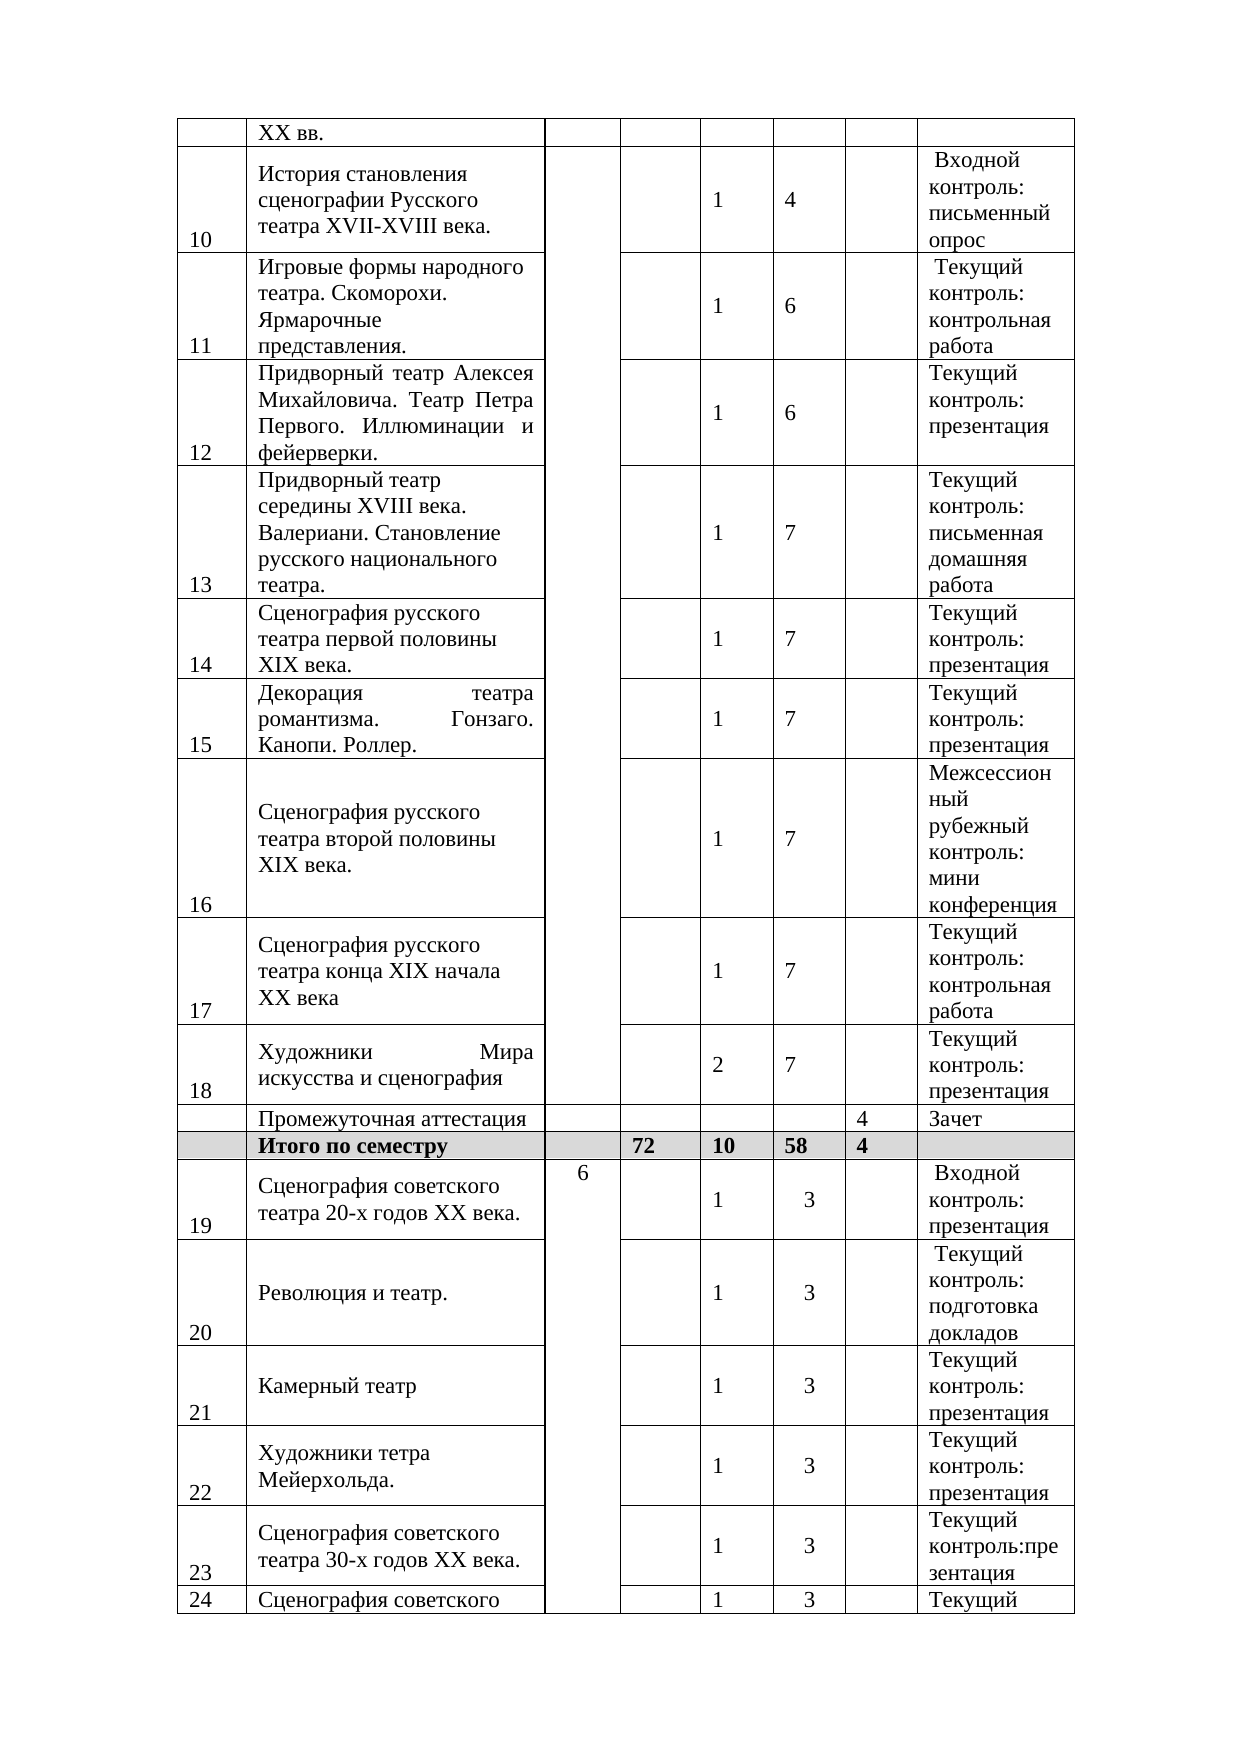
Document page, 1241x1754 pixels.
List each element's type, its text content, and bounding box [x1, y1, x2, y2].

table_cell [621, 147, 700, 252]
table_cell 3 [774, 1346, 845, 1425]
table_cell Текущий контроль:презентация [918, 1506, 1074, 1585]
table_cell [247, 1586, 544, 1613]
table_cell [846, 1240, 917, 1345]
table_cell 3 [774, 1586, 845, 1613]
table_cell Сценография русского театра второй половины XIX века. [247, 759, 544, 917]
table_cell 58 [774, 1132, 845, 1158]
table_cell 7 [774, 1025, 845, 1104]
table_cell 10 [701, 1132, 773, 1158]
table_cell [621, 918, 700, 1023]
table_cell Промежуточная аттестация [247, 1105, 544, 1131]
table_cell 2 [701, 119, 773, 146]
table_cell [546, 1105, 620, 1131]
table_cell [621, 360, 700, 465]
table_cell [546, 1132, 620, 1158]
table_cell [621, 1426, 700, 1505]
table_cell [621, 1586, 700, 1613]
table_cell 12 [178, 360, 246, 465]
table_cell [846, 1346, 917, 1425]
table_cell 1 [701, 599, 773, 678]
table_cell [846, 147, 917, 252]
table_cell [918, 1132, 1074, 1158]
table_cell [774, 1105, 845, 1131]
table_cell Придворный театр Алексея Михайловича. Театр Петра Первого. Иллюминации и фейерверки. [247, 360, 544, 465]
table_cell 7 [774, 679, 845, 758]
table_cell 7 [774, 466, 845, 598]
table_cell 4 [846, 1132, 917, 1158]
table_cell Текущий контроль: презентация [918, 360, 1074, 465]
table_cell 1 [701, 1586, 773, 1613]
table_cell [846, 253, 917, 358]
table_cell 1 [701, 360, 773, 465]
table_cell 1 [701, 1160, 773, 1238]
table_cell [621, 1506, 700, 1585]
table_cell Текущий контроль: контрольная работа [918, 918, 1074, 1023]
table_cell 7 [774, 918, 845, 1023]
table_cell [621, 759, 700, 917]
table_cell [621, 1346, 700, 1425]
table_cell 1 [701, 1426, 773, 1505]
table_cell 1 [701, 466, 773, 598]
table_cell 1 [701, 1240, 773, 1345]
table_cell 3 [774, 1506, 845, 1585]
table_cell 20 [178, 1240, 246, 1345]
table_cell 7 [774, 759, 845, 917]
table_cell 7 [774, 119, 845, 146]
table_cell 6 [774, 253, 845, 358]
table_cell Декорация театра романтизма. Гонзаго. Канопи. Роллер. [247, 679, 544, 758]
table_cell [846, 599, 917, 678]
table_cell Текущий контроль: письменная домашняя работа [918, 466, 1074, 598]
table_cell Сценография русского театра конца XIX начала XX века [247, 918, 544, 1023]
table_cell Сценография русского театра первой половины XIX века. [247, 599, 544, 678]
table_cell Художники тетра Мейерхольда. [247, 1426, 544, 1505]
table_cell 4 [774, 147, 845, 252]
table_cell [621, 466, 700, 598]
table_cell [846, 466, 917, 598]
table_cell Итого по семестру [247, 1132, 544, 1158]
table_cell 9 [178, 119, 246, 146]
table_cell 14 [178, 599, 246, 678]
table_cell [846, 119, 917, 146]
table_cell [846, 1426, 917, 1505]
table_cell 3 [774, 1240, 845, 1345]
table_cell 10 [178, 147, 246, 252]
table_cell 21 [178, 1346, 246, 1425]
table_cell 2 [701, 1025, 773, 1104]
table_cell Сценография советского театра 30-х годов XX века. [247, 1506, 544, 1585]
table_cell Текущий контроль: презентация [918, 1025, 1074, 1104]
table_cell 15 [178, 679, 246, 758]
table_cell 4 [846, 1105, 917, 1131]
table_cell 17 [178, 918, 246, 1023]
table_cell 1 [701, 1346, 773, 1425]
table_cell [846, 1025, 917, 1104]
table_cell 1 [701, 679, 773, 758]
table_cell [621, 1160, 700, 1238]
table_cell 7 [774, 599, 845, 678]
table_cell [178, 1132, 246, 1158]
table_cell [846, 679, 917, 758]
table_cell 24 [178, 1586, 246, 1613]
table_cell Входной контроль: письменный опрос [918, 147, 1074, 252]
table_cell 16 [178, 759, 246, 917]
table_cell 3 [774, 1426, 845, 1505]
table_cell [178, 1105, 246, 1131]
table_cell [846, 1506, 917, 1585]
table_cell [621, 599, 700, 678]
table_cell 19 [178, 1160, 246, 1238]
table_cell [846, 360, 917, 465]
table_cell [247, 119, 544, 146]
table_cell [701, 1105, 773, 1131]
table_cell [621, 679, 700, 758]
table_cell Художники Мира искусства и сценография [247, 1025, 544, 1104]
table_cell Сценография советского театра 20-х годов XX века. [247, 1160, 544, 1238]
table_cell [846, 1160, 917, 1238]
table_cell История становления сценографии Русского театра XVII-XVIII века. [247, 147, 544, 252]
table_cell Придворный театр середины XVIII века. Валериани. Становление русского национального театра. [247, 466, 544, 598]
table_cell 23 [178, 1506, 246, 1585]
table_cell 18 [178, 1025, 246, 1104]
table_cell Зачет [918, 1105, 1074, 1131]
table_cell 1 [701, 147, 773, 252]
table_cell 6 [774, 360, 845, 465]
table_cell [621, 1240, 700, 1345]
table_cell Игровые формы народного театра. Скоморохи. Ярмарочные представления. [247, 253, 544, 358]
table_cell Текущий контроль: презентация [918, 679, 1074, 758]
table_cell Революция и театр. [247, 1240, 544, 1345]
table_cell 13 [178, 466, 246, 598]
table_cell Текущий контроль: контрольная работа [918, 253, 1074, 358]
table_cell [621, 253, 700, 358]
table_cell [846, 759, 917, 917]
table_cell Камерный театр [247, 1346, 544, 1425]
table_cell 3 [774, 1160, 845, 1238]
table_cell 6 [546, 1160, 620, 1613]
table_cell [846, 1586, 917, 1613]
table_cell [546, 147, 620, 1104]
table_cell Текущий контроль: презентация [918, 1346, 1074, 1425]
table_cell Текущий контроль: подготовка докладов [918, 1240, 1074, 1345]
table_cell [918, 119, 1074, 146]
table_cell Текущий контроль: презентация [918, 599, 1074, 678]
table_cell [621, 1105, 700, 1131]
table_cell 1 [701, 918, 773, 1023]
table_cell 1 [701, 253, 773, 358]
table_cell Текущий контроль: презентация [918, 1426, 1074, 1505]
table_cell [846, 918, 917, 1023]
table_cell Межсессионный рубежный контроль: мини конференция [918, 759, 1074, 917]
table_cell [621, 1025, 700, 1104]
table_cell 1 [701, 1506, 773, 1585]
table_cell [918, 1586, 1074, 1613]
table_cell 22 [178, 1426, 246, 1505]
table_cell [621, 119, 700, 146]
table_cell Входной контроль: презентация [918, 1160, 1074, 1238]
table_cell 1 [701, 759, 773, 917]
table_cell 11 [178, 253, 246, 358]
table_cell 72 [621, 1132, 700, 1158]
